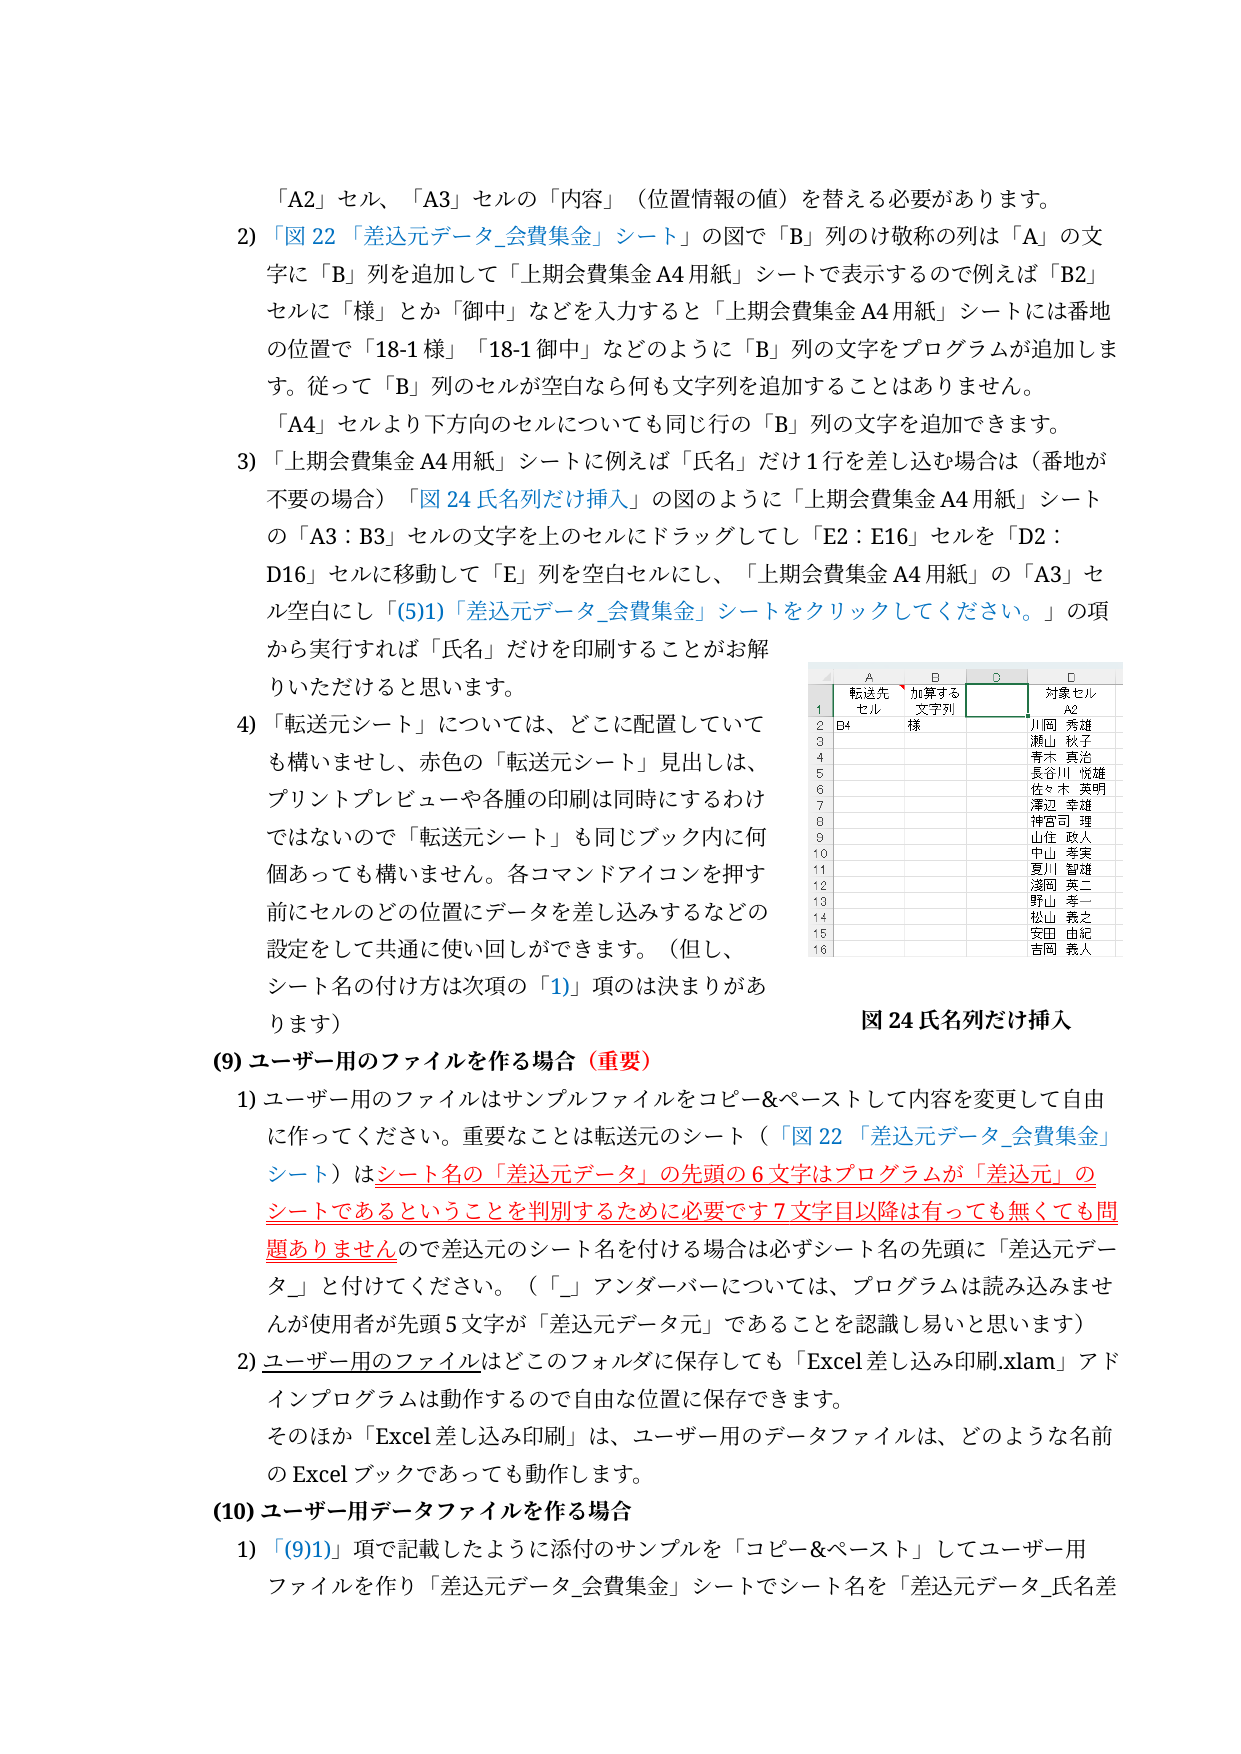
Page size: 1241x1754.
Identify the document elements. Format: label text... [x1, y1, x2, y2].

subtitle 「図 22 「差込元データ_会費集金」シート」の図で「B」列のけ敬称の列は「A」の文字に「B」列を追加して「上期会費集金A4用紙」シートで表示するので例えば「B2」セルに「様」とか「御中」などを入力すると「上期会費集金A4用紙」シートには番地の位置で「18-1様」「18-1御中」などのように「B」列の文字をプログラムが追加します。従って「B」列のセルが空白なら何も文字列を追加することはありません。 「A4」セルより下方向のセルについても同じ行の「B」列の文字を追加できます。 [237, 217, 1122, 442]
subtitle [237, 1529, 1122, 1604]
subtitle ユーザー用データファイルを作る場合 [213, 1492, 1122, 1529]
subtitle ユーザー用のファイルを作る場合（重要） [213, 1042, 1122, 1079]
subtitle 「上期会費集金A4用紙」シートに例えば「氏名」だけ1行を差し込む場合は（番地が不要の場合）「図 24 氏名列だけ挿入」の図のように「上期会費集金A4用紙」シートの「A3：B3」セルの文字を上のセルにドラッグしてし「E2：E16」セルを「D2：D16」セルに移動して「E」列を空白セルにし、「上期会費集金A4用紙」の「A3」セル空白にし「(5)1)「差込元データ_会費集金」シートをクリックしてください。」の項から実行すれば「氏名」だけを印刷することがお解りいただけると思います。 [237, 442, 1122, 704]
subtitle ユーザー用のファイルはサンプルファイルをコピー&ペーストして内容を変更して自由に作ってください。重要なことは転送元のシート（「図 22 「差込元データ_会費集金」シート）はシート名の「差込元データ」の先頭の6文字はプログラムが「差込元」のシートであるということを判別するために必要です7文字目以降は有っても無くても問題ありませんので差込元のシート名を付ける場合は必ずシート名の先頭に「差込元データ_」と付けてください。（「_」アンダーバーについては、プログラムは読み込みませんが使用者が先頭5文字が「差込元データ元」であることを認識し易いと思います） [237, 1079, 1122, 1342]
subtitle ユーザー用のファイルはどこのフォルダに保存しても「Excel差し込み印刷.xlam」アドインプログラムは動作するので自由な位置に保存できます。 そのほか「Excel差し込み印刷」は、ユーザー用のデータファイルは、どのような名前のExcelブックであっても動作します。 [237, 1342, 1122, 1492]
picture [808, 662, 1123, 957]
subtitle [237, 179, 1122, 217]
